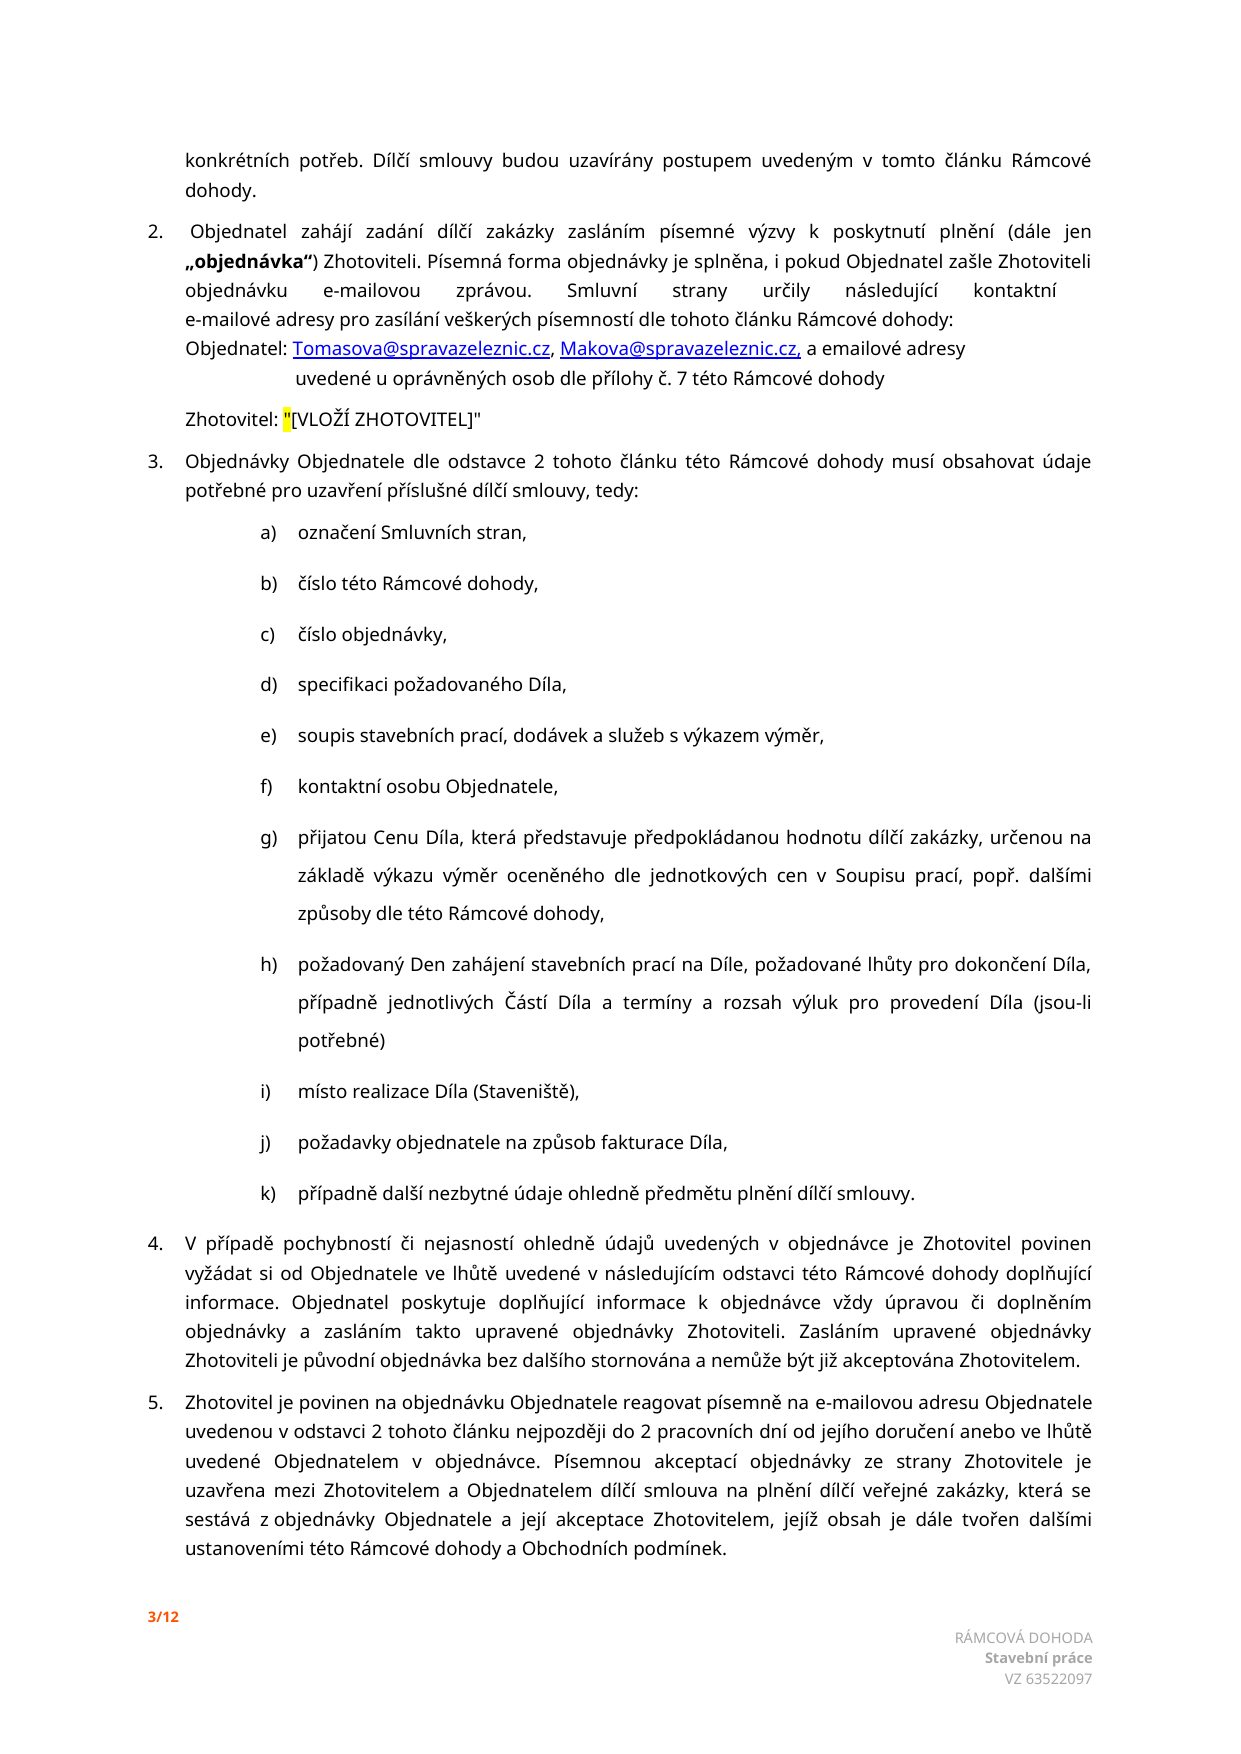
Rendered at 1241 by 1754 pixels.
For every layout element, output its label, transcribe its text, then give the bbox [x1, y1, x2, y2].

list soupis stavebních prací, dodávek a služeb s výkazem výměr, [260, 722, 1093, 748]
list Objednávky Objednatele dle odstavce 2 tohoto článku této Rámcové dohody musí obsahovat údaje potřebné pro uzavření příslušné dílčí smlouvy, tedy: [148, 448, 1093, 503]
list přijatou Cenu Díla, která představuje předpokládanou hodnotu dílčí zakázky, určenou na základě výkazu výměr oceněného dle jednotkových cen v Soupisu prací, popř. dalšími způsoby dle této Rámcové dohody, [260, 824, 1093, 926]
list specifikaci požadovaného Díla, [260, 672, 1093, 697]
list číslo objednávky, [260, 621, 1093, 647]
list případně další nezbytné údaje ohledně předmětu plnění dílčí smlouvy. [260, 1180, 1093, 1205]
list označení Smluvních stran, [260, 519, 1093, 545]
list požadovaný Den zahájení stavebních prací na Díle, požadované lhůty pro dokončení Díla, případně jednotlivých Částí Díla a termíny a rozsah výluk pro provedení Díla (jsou-li potřebné) [260, 951, 1093, 1053]
list Objednatel zahájí zadání dílčí zakázky zasláním písemné výzvy k poskytnutí plnění (dále jen „objednávka“) Zhotoviteli. Písemná forma objednávky je splněna, i pokud Objednatel zašle Zhotoviteli objednávku e-mailovou zprávou. Smluvní strany určily následující kontaktní e-mailové adresy pro zasílání veškerých písemností dle tohoto článku Rámcové dohody: [148, 219, 1093, 332]
list kontaktní osobu Objednatele, [260, 773, 1093, 799]
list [148, 148, 1093, 202]
list Zhotovitel je povinen na objednávku Objednatele reagovat písemně na e-mailovou adresu Objednatele uvedenou v odstavci 2 tohoto článku nejpozději do 2 pracovních dní od jejího doručení anebo ve lhůtě uvedené Objednatelem v objednávce. Písemnou akceptací objednávky ze strany Zhotovitele je uzavřena mezi Zhotovitelem a Objednatelem dílčí smlouva na plnění dílčí veřejné zakázky, která se sestává z objednávky Objednatele a její akceptace Zhotovitelem, jejíž obsah je dále tvořen dalšími ustanoveními této Rámcové dohody a Obchodních podmínek. [148, 1389, 1093, 1561]
list číslo této Rámcové dohody, [260, 570, 1093, 596]
list V případě pochybností či nejasností ohledně údajů uvedených v objednávce je Zhotovitel povinen vyžádat si od Objednatele ve lhůtě uvedené v následujícím odstavci této Rámcové dohody doplňující informace. Objednatel poskytuje doplňující informace k objednávce vždy úpravou či doplněním objednávky a zasláním takto upravené objednávky Zhotoviteli. Zasláním upravené objednávky Zhotoviteli je původní objednávka bez dalšího stornována a nemůže být již akceptována Zhotovitelem. [148, 1231, 1093, 1373]
text Zhotovitel: [185, 407, 283, 432]
text Zhotovitel: [291, 407, 1093, 432]
text uvedené u oprávněných osob dle přílohy č. 7 této Rámcové dohody [259, 365, 1093, 391]
text Objednatel: Tomasova@spravazeleznic.cz, Makova@spravazeleznic.cz, a emailové adresy [185, 336, 1093, 361]
list požadavky objednatele na způsob fakturace Díla, [260, 1129, 1093, 1154]
list místo realizace Díla (Staveniště), [260, 1078, 1093, 1104]
